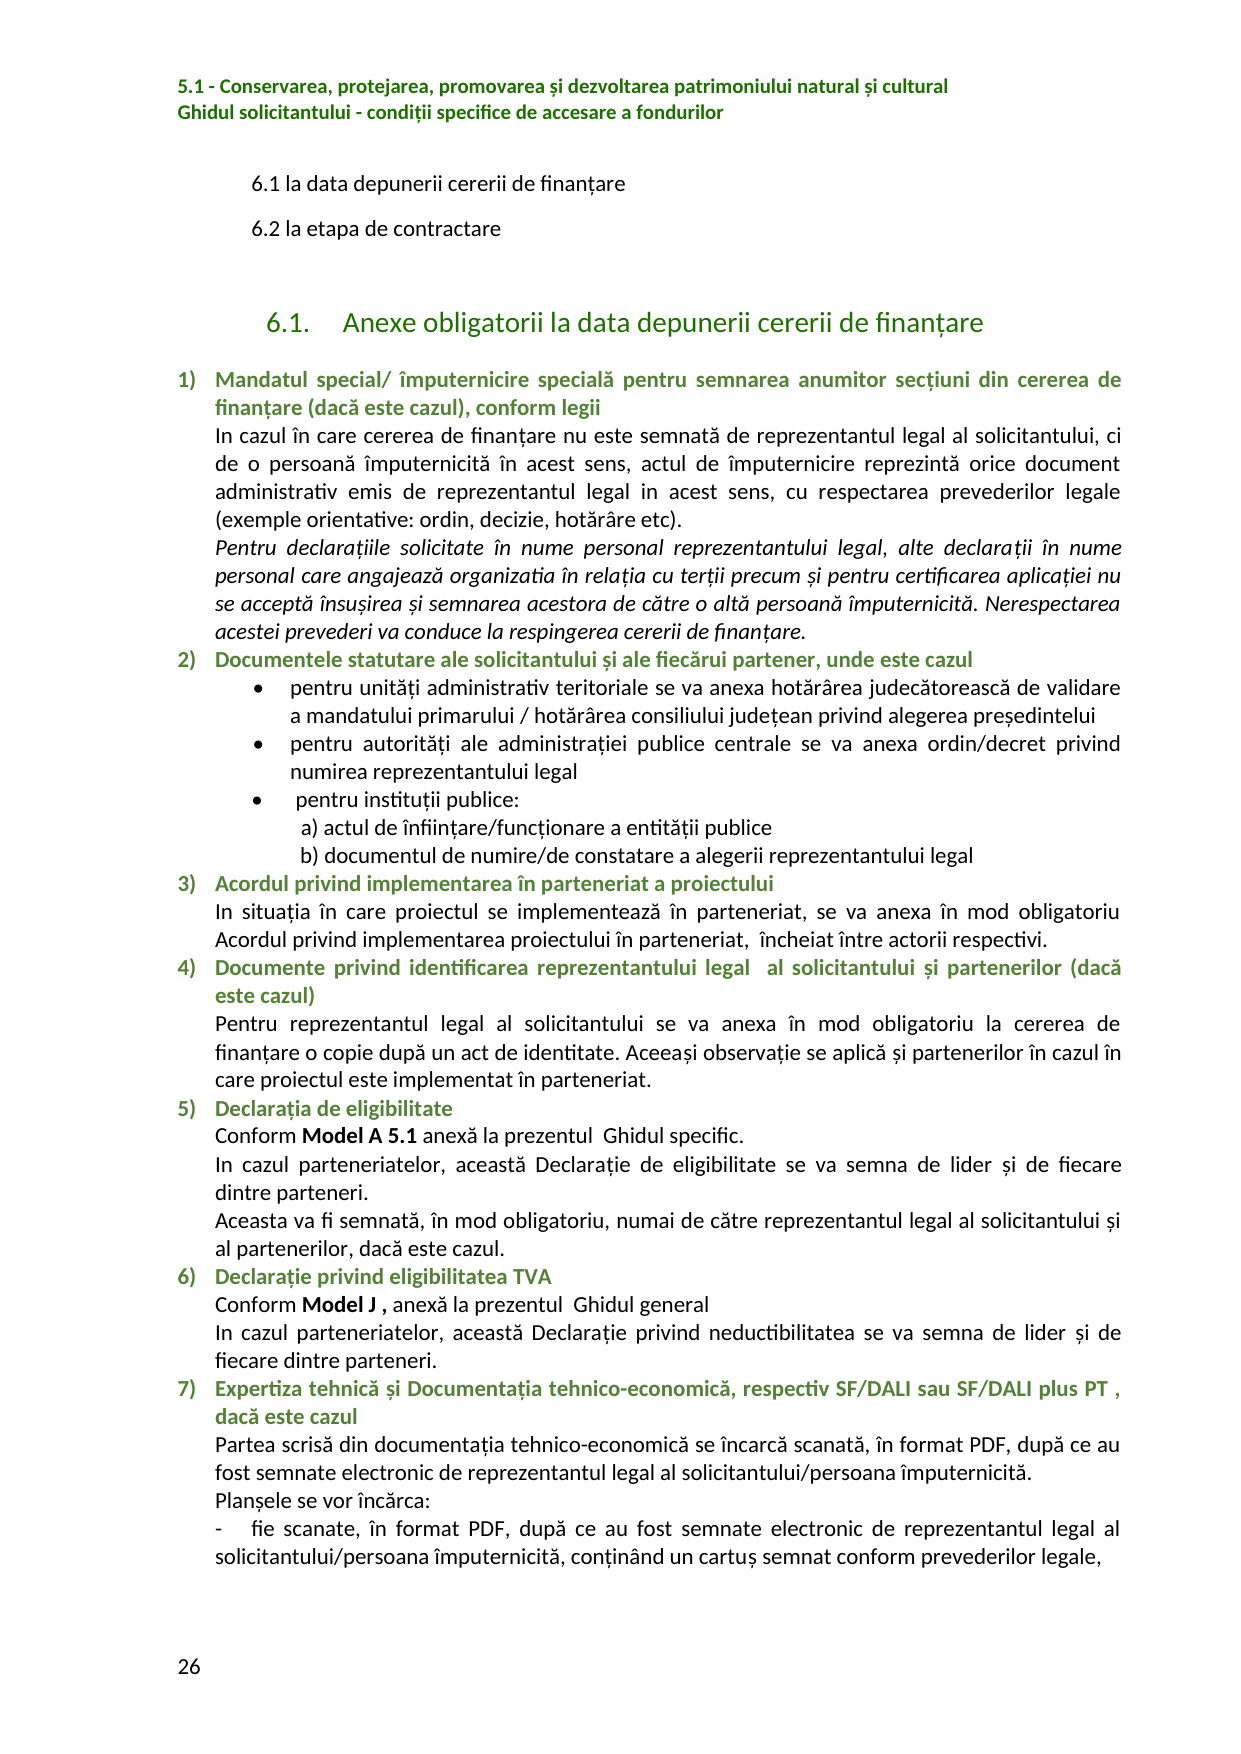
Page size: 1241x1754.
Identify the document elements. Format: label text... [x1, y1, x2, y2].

list a) actul de înfiinţare/funcţionare a entităţii publice [295, 813, 1122, 841]
list Conform Model J , anexă la prezentul Ghidul general [215, 1290, 1122, 1318]
list In cazul parteneriatelor, această Declaraţie privind neductibilitatea se va semna de lider și de fiecare dintre parteneri. [215, 1318, 1122, 1374]
list Pentru reprezentantul legal al solicitantului se va anexa în mod obligatoriu la cererea de finanțare o copie după un act de identitate. Aceeași observație se aplică și partenerilor în cazul în care proiectul este implementat în parteneriat. [215, 1009, 1122, 1094]
list In cazul parteneriatelor, această Declaraţie de eligibilitate se va semna de lider și de fiecare dintre parteneri. [215, 1150, 1122, 1206]
text 6.1 la data depunerii cererii de finanțare [251, 169, 1122, 197]
subtitle Anexe obligatorii la data depunerii cererii de finanțare [266, 304, 1122, 340]
list In cazul în care cererea de finanţare nu este semnată de reprezentantul legal al solicitantului, ci de o persoană împuternicită în acest sens, actul de împuternicire reprezintă orice document administrativ emis de reprezentantul legal in acest sens, cu respectarea prevederilor legale (exemple orientative: ordin, decizie, hotărâre etc). [215, 421, 1122, 533]
list - fie scanate, în format PDF, după ce au fost semnate electronic de reprezentantul legal al solicitantului/persoana împuternicită, conținând un cartuș semnat conform prevederilor legale, [215, 1514, 1122, 1570]
list Documentele statutare ale solicitantului şi ale fiecărui partener, unde este cazul [177, 645, 1122, 673]
text 6.2 la etapa de contractare [251, 214, 1122, 242]
list Pentru declarațiile solicitate în nume personal reprezentantului legal, alte declarații în nume personal care angajează organizatia în relația cu terții precum şi pentru certificarea aplicaţiei nu se acceptă însușirea și semnarea acestora de către o altă persoană împuternicită. Nerespectarea acestei prevederi va conduce la respingerea cererii de finanțare. [215, 533, 1122, 645]
list Conform Model A 5.1 anexă la prezentul Ghidul specific. [215, 1122, 1122, 1150]
list In situaţia în care proiectul se implementează în parteneriat, se va anexa în mod obligatoriu Acordul privind implementarea proiectului în parteneriat, încheiat între actorii respectivi. [215, 897, 1122, 953]
list Acordul privind implementarea în parteneriat a proiectului [177, 869, 1122, 897]
list Declarație privind eligibilitatea TVA [177, 1262, 1122, 1290]
list Documente privind identificarea reprezentantului legal al solicitantului și partenerilor (dacă este cazul) [177, 953, 1122, 1009]
list Aceasta va fi semnată, în mod obligatoriu, numai de către reprezentantul legal al solicitantului şi al partenerilor, dacă este cazul. [215, 1206, 1122, 1262]
list pentru autorităţi ale administraţiei publice centrale se va anexa ordin/decret privind numirea reprezentantului legal [252, 729, 1122, 785]
list Declaraţia de eligibilitate [177, 1094, 1122, 1122]
list pentru instituţii publice: [251, 785, 1122, 813]
list Expertiza tehnică şi Documentaţia tehnico-economică, respectiv SF/DALI sau SF/DALI plus PT , dacă este cazul [177, 1374, 1122, 1430]
list Partea scrisă din documentaţia tehnico-economică se încarcă scanată, în format PDF, după ce au fost semnate electronic de reprezentantul legal al solicitantului/persoana împuternicită. [215, 1430, 1122, 1486]
list b) documentul de numire/de constatare a alegerii reprezentantului legal [290, 841, 1122, 869]
list Mandatul special/ împuternicire specială pentru semnarea anumitor secțiuni din cererea de finanțare (dacă este cazul), conform legii [177, 365, 1122, 421]
list pentru unităţi administrativ teritoriale se va anexa hotărârea judecătorească de validare a mandatului primarului / hotărârea consiliului judeţean privind alegerea preşedintelui [252, 673, 1122, 729]
list Planșele se vor încărca: [215, 1486, 1122, 1514]
